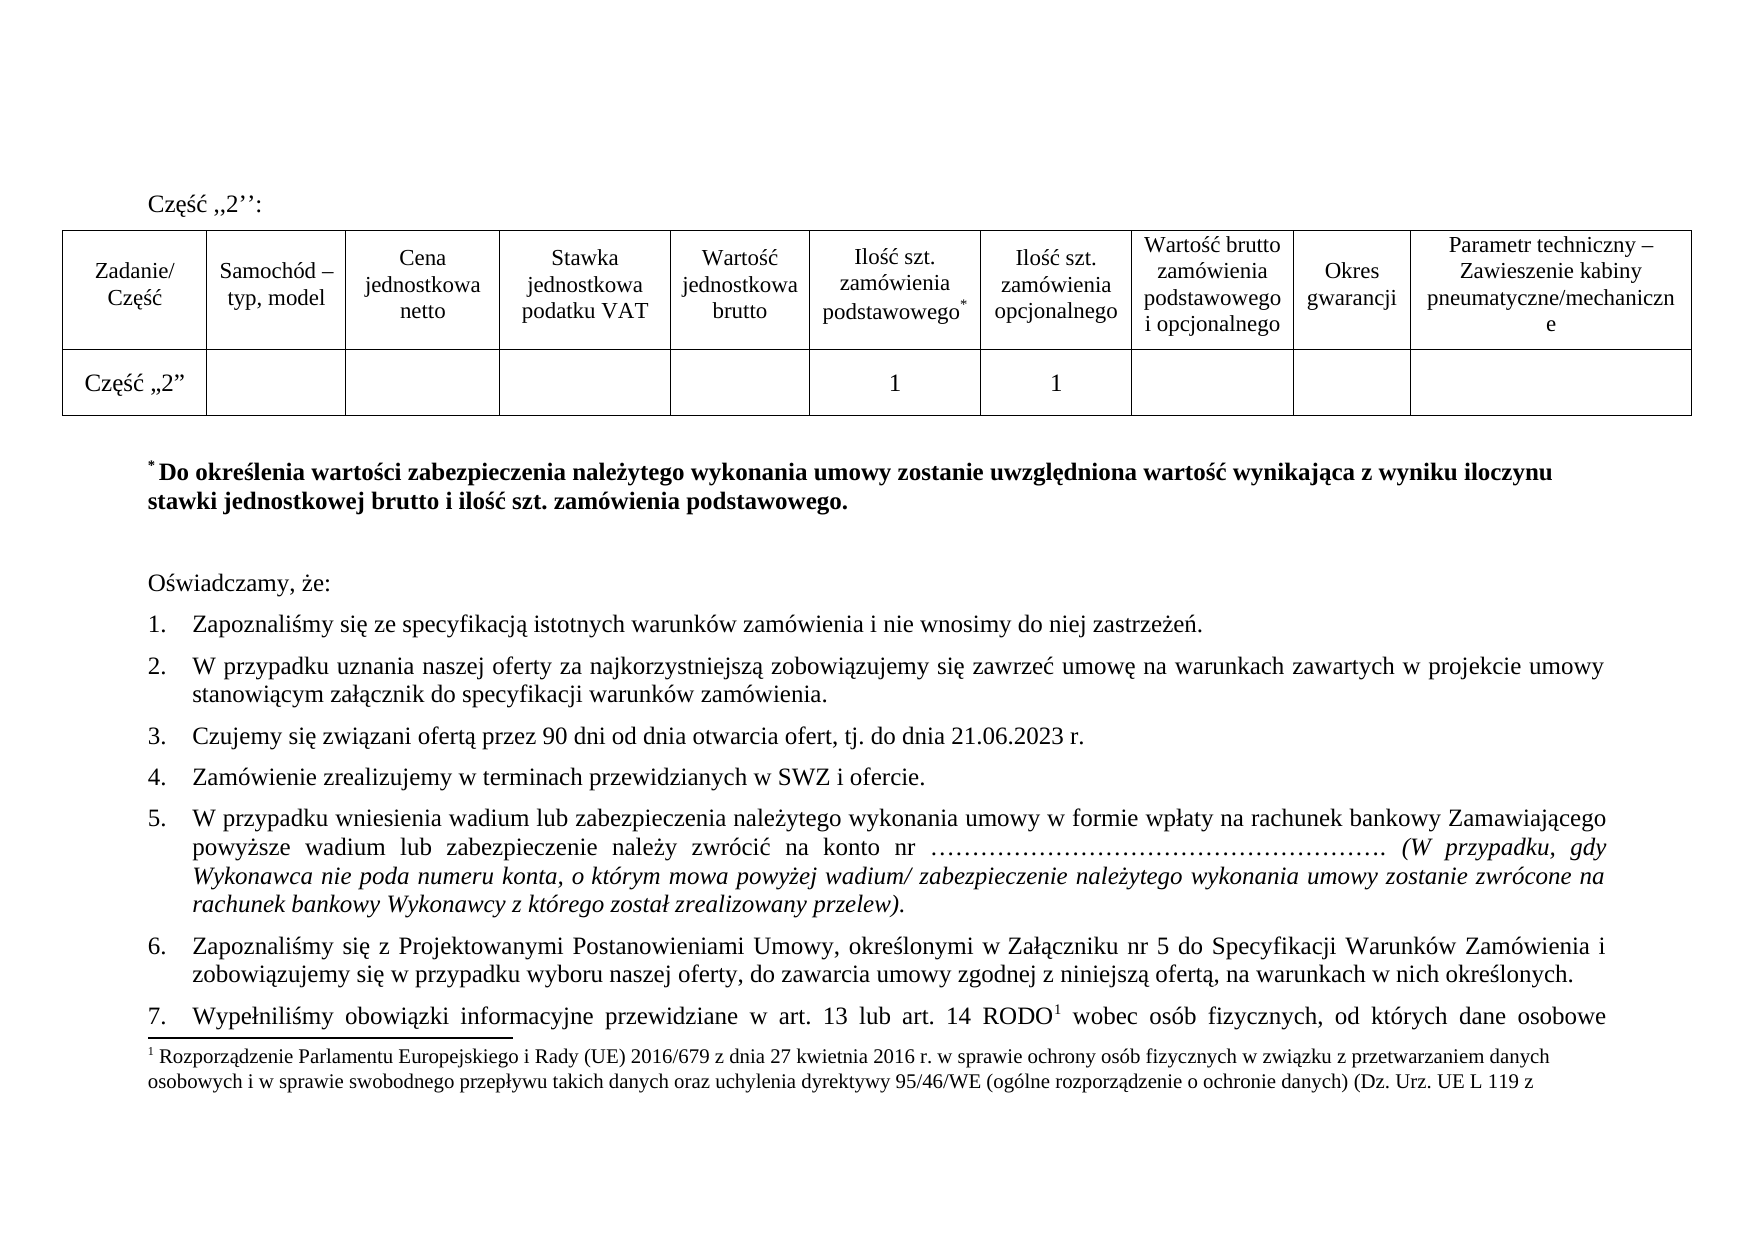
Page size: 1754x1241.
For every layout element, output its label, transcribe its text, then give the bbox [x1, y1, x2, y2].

table_header Samochód – typ, model [207, 231, 345, 349]
table_cell [671, 350, 809, 415]
table_cell [346, 350, 499, 415]
table_cell Część „2” [63, 350, 206, 415]
list W przypadku uznania naszej oferty za najkorzystniejszą zobowiązujemy się zawrzeć umowę na warunkach zawartych w projekcie umowy stanowiącym załącznik do specyfikacji warunków zamówienia. [148, 651, 1606, 708]
list W przypadku wniesienia wadium lub zabezpieczenia należytego wykonania umowy w formie wpłaty na rachunek bankowy Zamawiającego powyższe wadium lub zabezpieczenie należy zwrócić na konto nr ………………………………………………. (W przypadku, gdy Wykonawca nie poda numeru konta, o którym mowa powyżej wadium/ zabezpieczenie należytego wykonania umowy zostanie zwrócone na rachunek bankowy Wykonawcy z którego został zrealizowany przelew). [148, 803, 1606, 918]
table_cell [207, 350, 345, 415]
table_header Ilość szt. zamówienia opcjonalnego [981, 231, 1131, 349]
list Zapoznaliśmy się z Projektowanymi Postanowieniami Umowy, określonymi w Załączniku nr 5 do Specyfikacji Warunków Zamówienia i zobowiązujemy się w przypadku wyboru naszej oferty, do zawarcia umowy zgodnej z niniejszą ofertą, na warunkach w nich określonych. [148, 931, 1606, 988]
table_header Zadanie/ Część [63, 231, 206, 349]
table_header Wartość brutto zamówienia podstawowego i opcjonalnego [1132, 231, 1293, 349]
text * Do określenia wartości zabezpieczenia należytego wykonania umowy zostanie uwzględniona wartość wynikająca z wyniku iloczynu stawki jednostkowej brutto i ilość szt. zamówienia podstawowego. [148, 457, 1606, 514]
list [148, 1001, 1606, 1029]
text Część ,,2’’: [148, 189, 1606, 218]
table_header Stawka jednostkowa podatku VAT [500, 231, 670, 349]
table_cell [1411, 350, 1691, 415]
text Oświadczamy, że: [148, 568, 1606, 597]
table_cell 1 [810, 350, 980, 415]
table_cell [500, 350, 670, 415]
table_cell 1 [981, 350, 1131, 415]
table_cell [1132, 350, 1293, 415]
table_cell [1294, 350, 1410, 415]
table_header Cena jednostkowa netto [346, 231, 499, 349]
list Zapoznaliśmy się ze specyfikacją istotnych warunków zamówienia i nie wnosimy do niej zastrzeżeń. [148, 609, 1606, 638]
table_header Parametr techniczny – Zawieszenie kabiny pneumatyczne/mechaniczne [1411, 231, 1691, 349]
list Zamówienie zrealizujemy w terminach przewidzianych w SWZ i ofercie. [148, 762, 1606, 791]
table_header Okres gwarancji [1294, 231, 1410, 349]
table_header Ilość szt. zamówienia podstawowego* [810, 231, 980, 349]
table_header Wartość jednostkowa brutto [671, 231, 809, 349]
list Czujemy się związani ofertą przez 90 dni od dnia otwarcia ofert, tj. do dnia 21.06.2023 r. [148, 721, 1606, 749]
